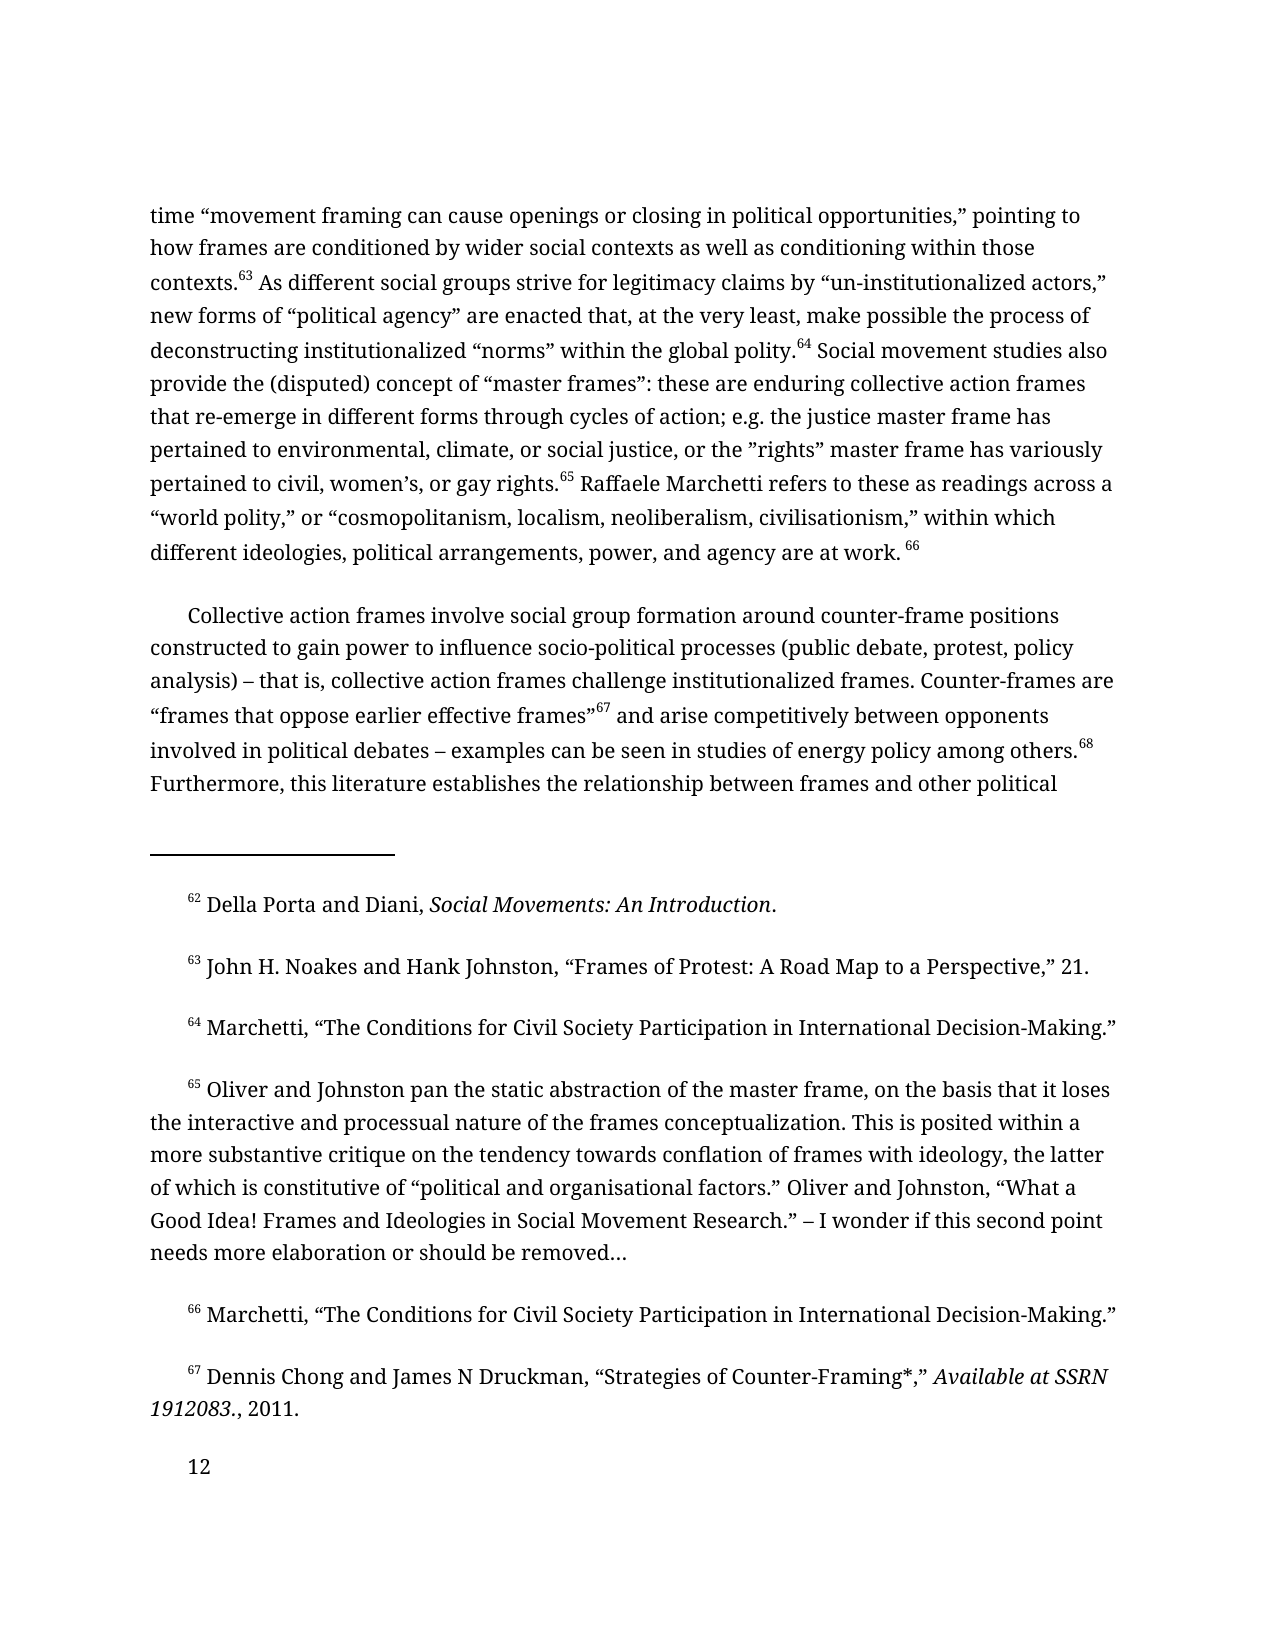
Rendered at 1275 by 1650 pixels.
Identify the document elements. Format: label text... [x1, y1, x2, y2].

text Collective action frames involve social group formation around counter-frame positions constructed to gain power to influence socio-political processes (public debate, protest, policy analysis) – that is, collective action frames challenge institutionalized frames. Counter-frames are “frames that oppose earlier effective frames” and arise competitively between opponents involved in political debates – examples can be seen in studies of energy policy among others. Furthermore, this literature establishes the relationship between frames and other political theories and concepts, by setting out how frames can both originate from and effect ideologies. Elsewhere, we develop the concept of counter-framing design in tandem with ideology, discourse, and epistemology, and consequently its usefulness for design for social movements. [150, 601, 1125, 798]
text In social movement studies, collective action frames or strategic frames are meso-level group framing practices, where frames as “schemata of interpretation” emphasize elements of an (unfolding) issue to determine how that issue is perceived and understood. Frames manifest by assigning meaning to issues through generative and active exchange processes between actors. They are not individual but established through a “productive” process that mobilize actors within a movement. As frames are established through processes of frame alignment or frame expansion, collective action framing involves a process of “dynamic” exchange between actors, where framing is linked to the culture of a given context and its institutions. John H. Noakes and Hank Johnston argue that both “political structure can shape movement framing” and at the same time “movement framing can cause openings or closing in political opportunities,” pointing to how frames are conditioned by wider social contexts as well as conditioning within those contexts. As different social groups strive for legitimacy claims by “un-institutionalized actors,” new forms of “political agency” are enacted that, at the very least, make possible the process of deconstructing institutionalized “norms” within the global polity. Social movement studies also provide the (disputed) concept of “master frames”: these are enduring collective action frames that re-emerge in different forms through cycles of action; e.g. the justice master frame has pertained to environmental, climate, or social justice, or the ”rights” master frame has variously pertained to civil, women’s, or gay rights. Raffaele Marchetti refers to these as readings across a “world polity,” or “cosmopolitanism, localism, neoliberalism, civilisationism,” within which different ideologies, political arrangements, power, and agency are at work. [150, 201, 1125, 567]
